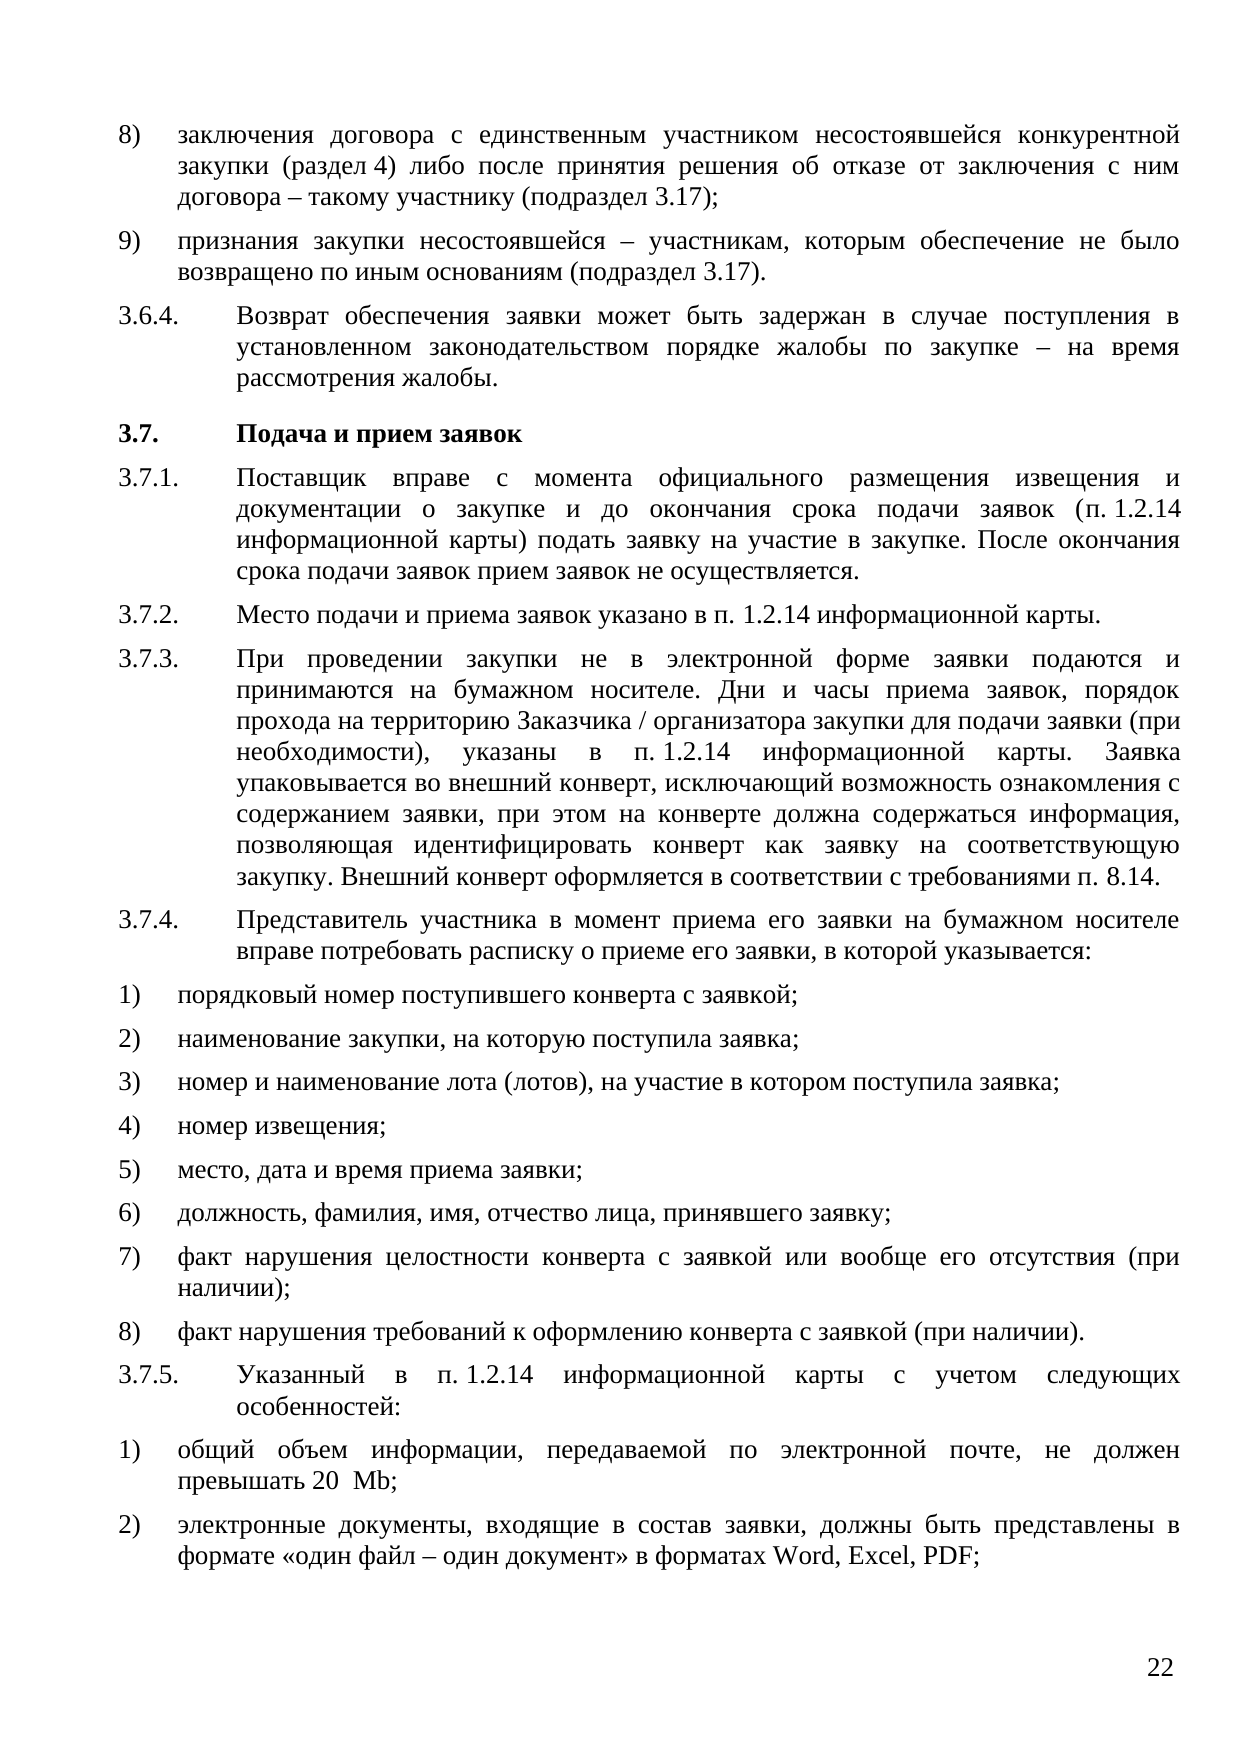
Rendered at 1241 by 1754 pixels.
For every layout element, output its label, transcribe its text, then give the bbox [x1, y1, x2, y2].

text наименование закупки, на которую поступила заявка; [118, 1022, 1181, 1053]
text факт нарушения требований к оформлению конверта с заявкой (при наличии). [118, 1315, 1181, 1346]
text Подача и прием заявок [118, 417, 1181, 448]
text электронные документы, входящие в состав заявки, должны быть представлены в формате «один файл – один документ» в форматах Word, Excel, PDF; [118, 1508, 1181, 1570]
text Поставщик вправе с момента официального размещения извещения и документации о закупке и до окончания срока подачи заявок (п. 1.2.14 информационной карты) подать заявку на участие в закупке. После окончания срока подачи заявок прием заявок не осуществляется. [118, 461, 1181, 586]
text Возврат обеспечения заявки может быть задержан в случае поступления в установленном законодательством порядке жалобы по закупке – на время рассмотрения жалобы. [118, 299, 1181, 392]
text заключения договора с единственным участником несостоявшейся конкурентной закупки (раздел 4) либо после принятия решения об отказе от заключения с ним договора – такому участнику (подраздел 3.17); [118, 118, 1181, 212]
text факт нарушения целостности конверта с заявкой или вообще его отсутствия (при наличии); [118, 1240, 1181, 1302]
text должность, фамилия, имя, отчество лица, принявшего заявку; [118, 1196, 1181, 1227]
text Указанный в п. 1.2.14 информационной карты с учетом следующих особенностей: [118, 1358, 1181, 1421]
text общий объем информации, передаваемой по электронной почте, не должен превышать 20 Mb; [118, 1433, 1181, 1496]
text номер извещения; [118, 1109, 1181, 1140]
text При проведении закупки не в электронной форме заявки подаются и принимаются на бумажном носителе. Дни и часы приема заявок, порядок прохода на территорию Заказчика / организатора закупки для подачи заявки (при необходимости), указаны в п. 1.2.14 информационной карты. Заявка упаковывается во внешний конверт, исключающий возможность ознакомления с содержанием заявки, при этом на конверте должна содержаться информация, позволяющая идентифицировать конверт как заявку на соответствующую закупку. Внешний конверт оформляется в соответствии с требованиями п. 8.14. [118, 642, 1181, 891]
text порядковый номер поступившего конверта с заявкой; [118, 978, 1181, 1009]
text Представитель участника в момент приема его заявки на бумажном носителе вправе потребовать расписку о приеме его заявки, в которой указывается: [118, 903, 1181, 966]
text место, дата и время приема заявки; [118, 1153, 1181, 1184]
text Место подачи и приема заявок указано в п. 1.2.14 информационной карты. [118, 598, 1181, 629]
text номер и наименование лота (лотов), на участие в котором поступила заявка; [118, 1065, 1181, 1097]
text признания закупки несостоявшейся – участникам, которым обеспечение не было возвращено по иным основаниям (подраздел 3.17). [118, 224, 1181, 286]
